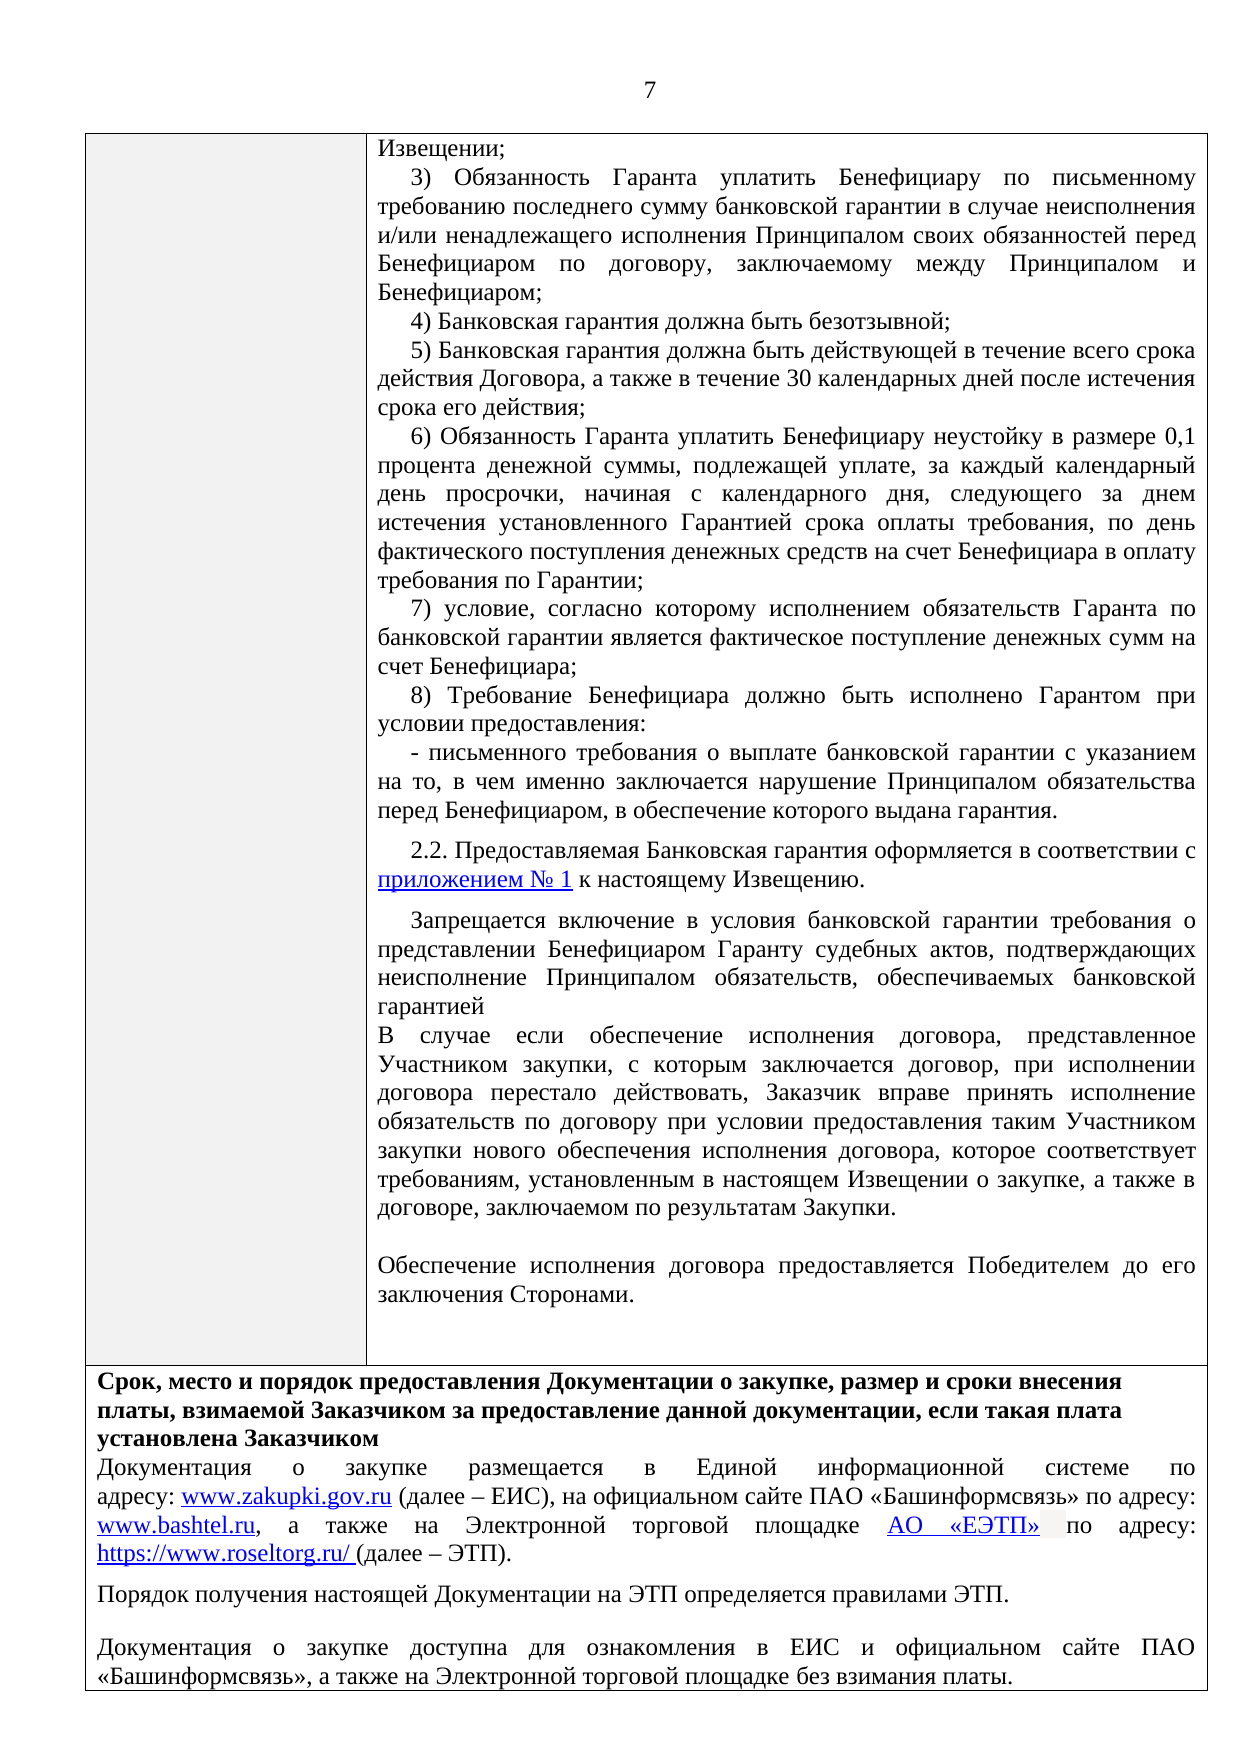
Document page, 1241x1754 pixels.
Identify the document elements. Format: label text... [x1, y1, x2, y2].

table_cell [367, 134, 1207, 1365]
table_cell Срок, место и порядок предоставления Документации о закупке, размер и сроки внесения платы, взимаемой Заказчиком за предоставление данной документации, если такая плата установлена Заказчиком Документация о закупке размещается в Единой информационной системе по адресу: www.zakupki.gov.ru (далее – ЕИС), на официальном сайте ПАО «Башинформсвязь» по адресу: www.bashtel.ru, а также на Электронной торговой площадке АО «ЕЭТП» по адресу: https://www.roseltorg.ru/ (далее – ЭТП). Порядок получения настоящей Документации на ЭТП определяется правилами ЭТП. Документация о закупке доступна для ознакомления в ЕИС и официальном сайте ПАО «Башинформсвязь», а также на Электронной торговой площадке без взимания платы. [86, 1366, 1207, 1690]
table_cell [86, 134, 366, 1365]
